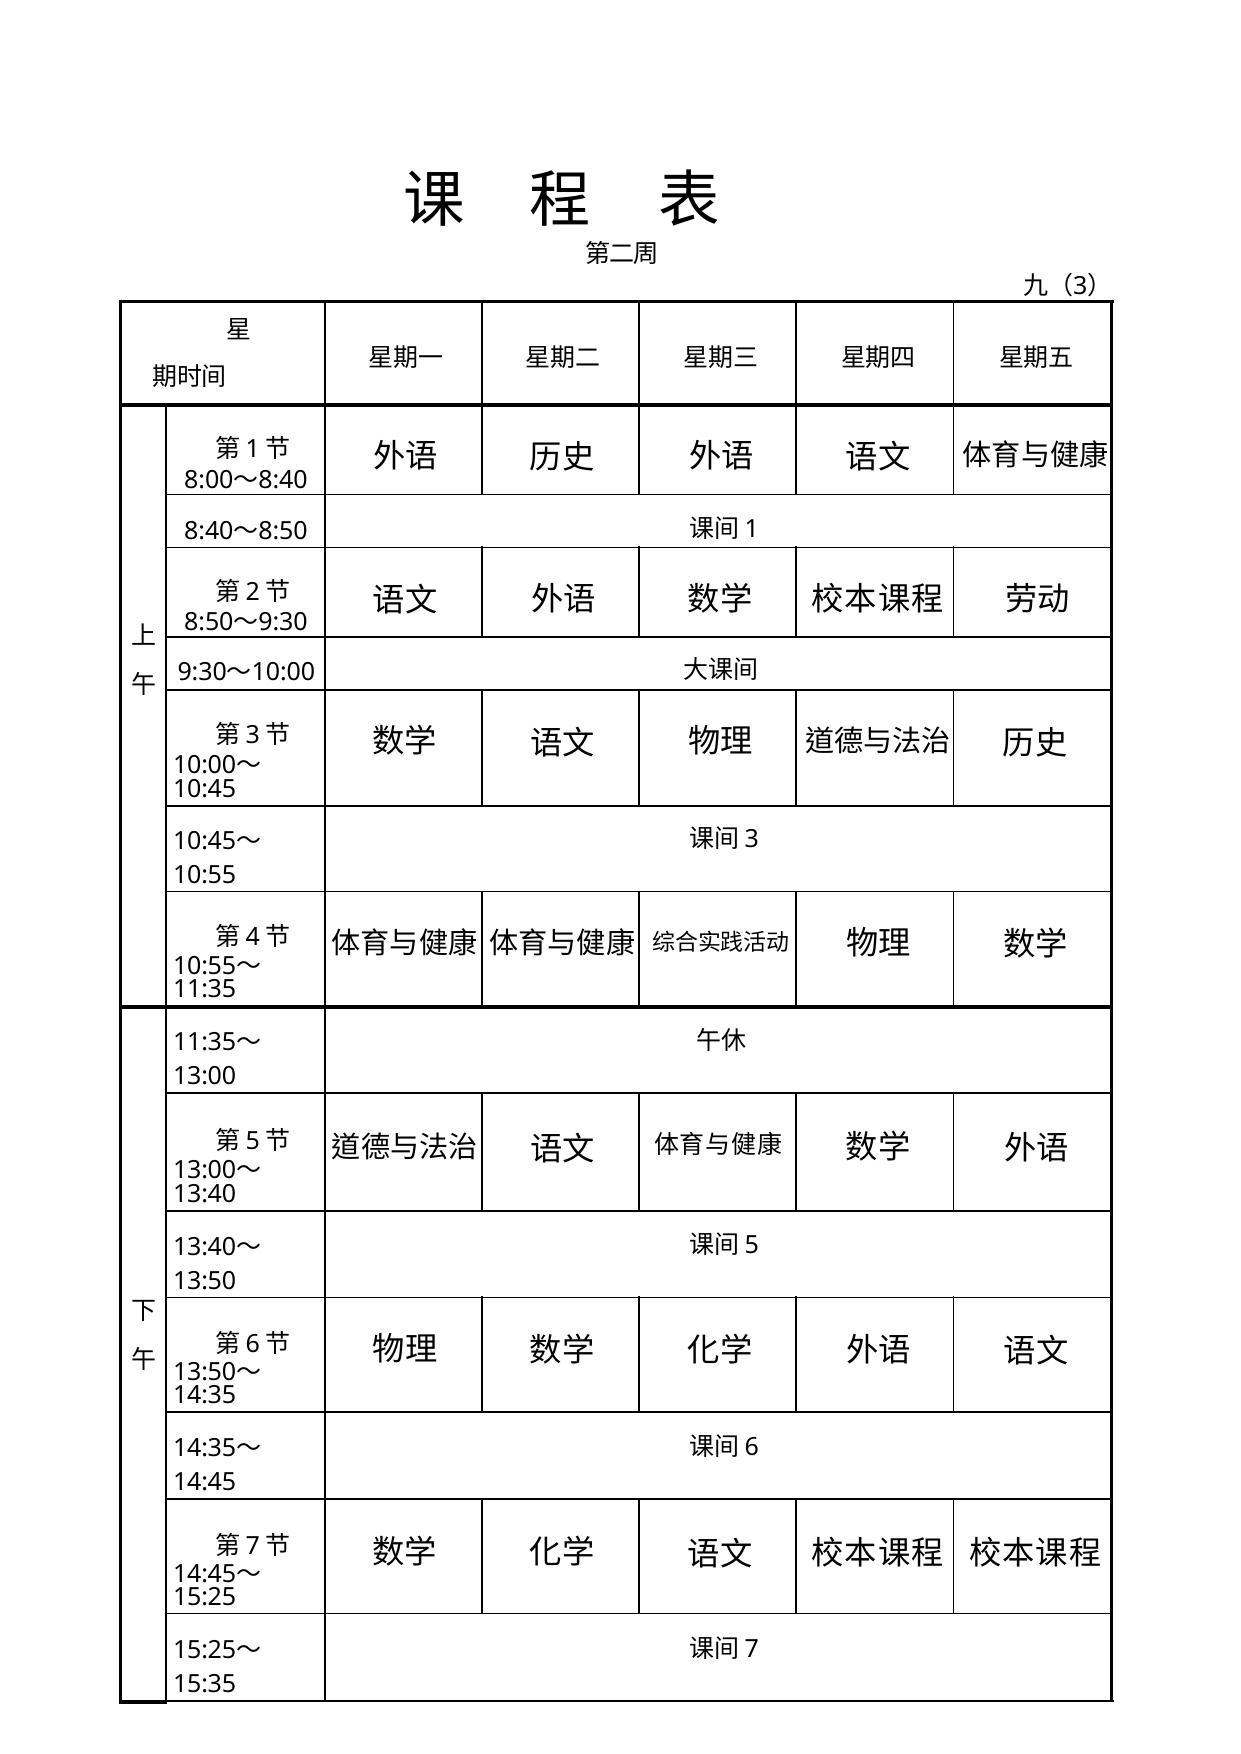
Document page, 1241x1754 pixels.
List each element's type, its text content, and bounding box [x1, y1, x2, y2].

table_cell 课间1 [326, 495, 1110, 546]
table_header 星期时间 [122, 303, 324, 403]
table_cell 校本课程 [954, 1500, 1110, 1612]
table_cell 外语 [797, 1298, 953, 1411]
table_cell 外语 [954, 1094, 1110, 1210]
table_cell 体育与健康 [483, 892, 638, 1005]
table_cell 10:45～10:55 [167, 807, 324, 891]
table_cell 数学 [326, 1500, 481, 1612]
table_header 星期三 [640, 303, 795, 403]
table_cell 数学 [954, 892, 1110, 1005]
table_cell 第3节 10:00～10:45 [167, 691, 324, 805]
table_cell 综合实践活动 [640, 892, 795, 1005]
table_cell 第1节 8:00～8:40 [167, 407, 324, 493]
table_cell 下 午 [122, 1009, 165, 1700]
table_cell 8:40～8:50 [167, 495, 324, 546]
table_cell 外语 [483, 548, 638, 636]
table_cell 13:40～13:50 [167, 1212, 324, 1296]
table_cell 道德与法治 [326, 1094, 481, 1210]
table_cell 数学 [640, 548, 795, 636]
table_header 星期一 [326, 303, 481, 403]
table_cell 历史 [483, 407, 638, 493]
table_cell 第2节 8:50～9:30 [167, 548, 324, 636]
text 课 程 表 [403, 159, 1116, 237]
table_cell 语文 [797, 407, 953, 493]
table_cell 体育与健康 [954, 407, 1110, 493]
table_cell 语文 [640, 1500, 795, 1612]
table_cell 体育与健康 [326, 892, 481, 1005]
table_cell 数学 [483, 1298, 638, 1411]
table_cell 第5节 13:00～13:40 [167, 1094, 324, 1210]
table_header 星期五 [954, 303, 1110, 403]
table_cell 第4节 10:55～11:35 [167, 892, 324, 1005]
table_cell 数学 [326, 691, 481, 805]
table_cell 课间6 [326, 1413, 1110, 1498]
table_cell 午休 [326, 1009, 1110, 1092]
table_cell 语文 [483, 691, 638, 805]
table_cell 第6节 13:50～14:35 [167, 1298, 324, 1411]
table_cell 历史 [954, 691, 1110, 805]
table_cell 校本课程 [797, 1500, 953, 1612]
table_cell 物理 [640, 691, 795, 805]
text 第二周 [585, 237, 1116, 269]
table_cell 语文 [954, 1298, 1110, 1411]
table_cell 11:35～13:00 [167, 1009, 324, 1092]
table_cell 上 午 [122, 407, 165, 1005]
table_cell 大课间 [326, 638, 1110, 689]
table_cell 校本课程 [797, 548, 953, 636]
table_cell 15:25～15:35 [167, 1614, 324, 1700]
table_cell 外语 [326, 407, 481, 493]
table_cell 语文 [483, 1094, 638, 1210]
table_cell 第7节 14:45～15:25 [167, 1500, 324, 1612]
table_cell 物理 [797, 892, 953, 1005]
table_cell 14:35～14:45 [167, 1413, 324, 1498]
table_cell 物理 [326, 1298, 481, 1411]
table_cell 9:30～10:00 [167, 638, 324, 689]
table_cell 外语 [640, 407, 795, 493]
table_cell 课间7 [326, 1614, 1110, 1700]
text 九（3） [120, 273, 1112, 299]
table_cell 化学 [640, 1298, 795, 1411]
table_cell 道德与法治 [797, 691, 953, 805]
table_cell 体育与健康 [640, 1094, 795, 1210]
table_cell 化学 [483, 1500, 638, 1612]
table_header 星期四 [797, 303, 953, 403]
table_cell 数学 [797, 1094, 953, 1210]
table_cell 课间3 [326, 807, 1110, 891]
table_header 星期二 [483, 303, 638, 403]
table_cell 劳动 [954, 548, 1110, 636]
table_cell 语文 [326, 548, 481, 636]
table_cell 课间5 [326, 1212, 1110, 1296]
